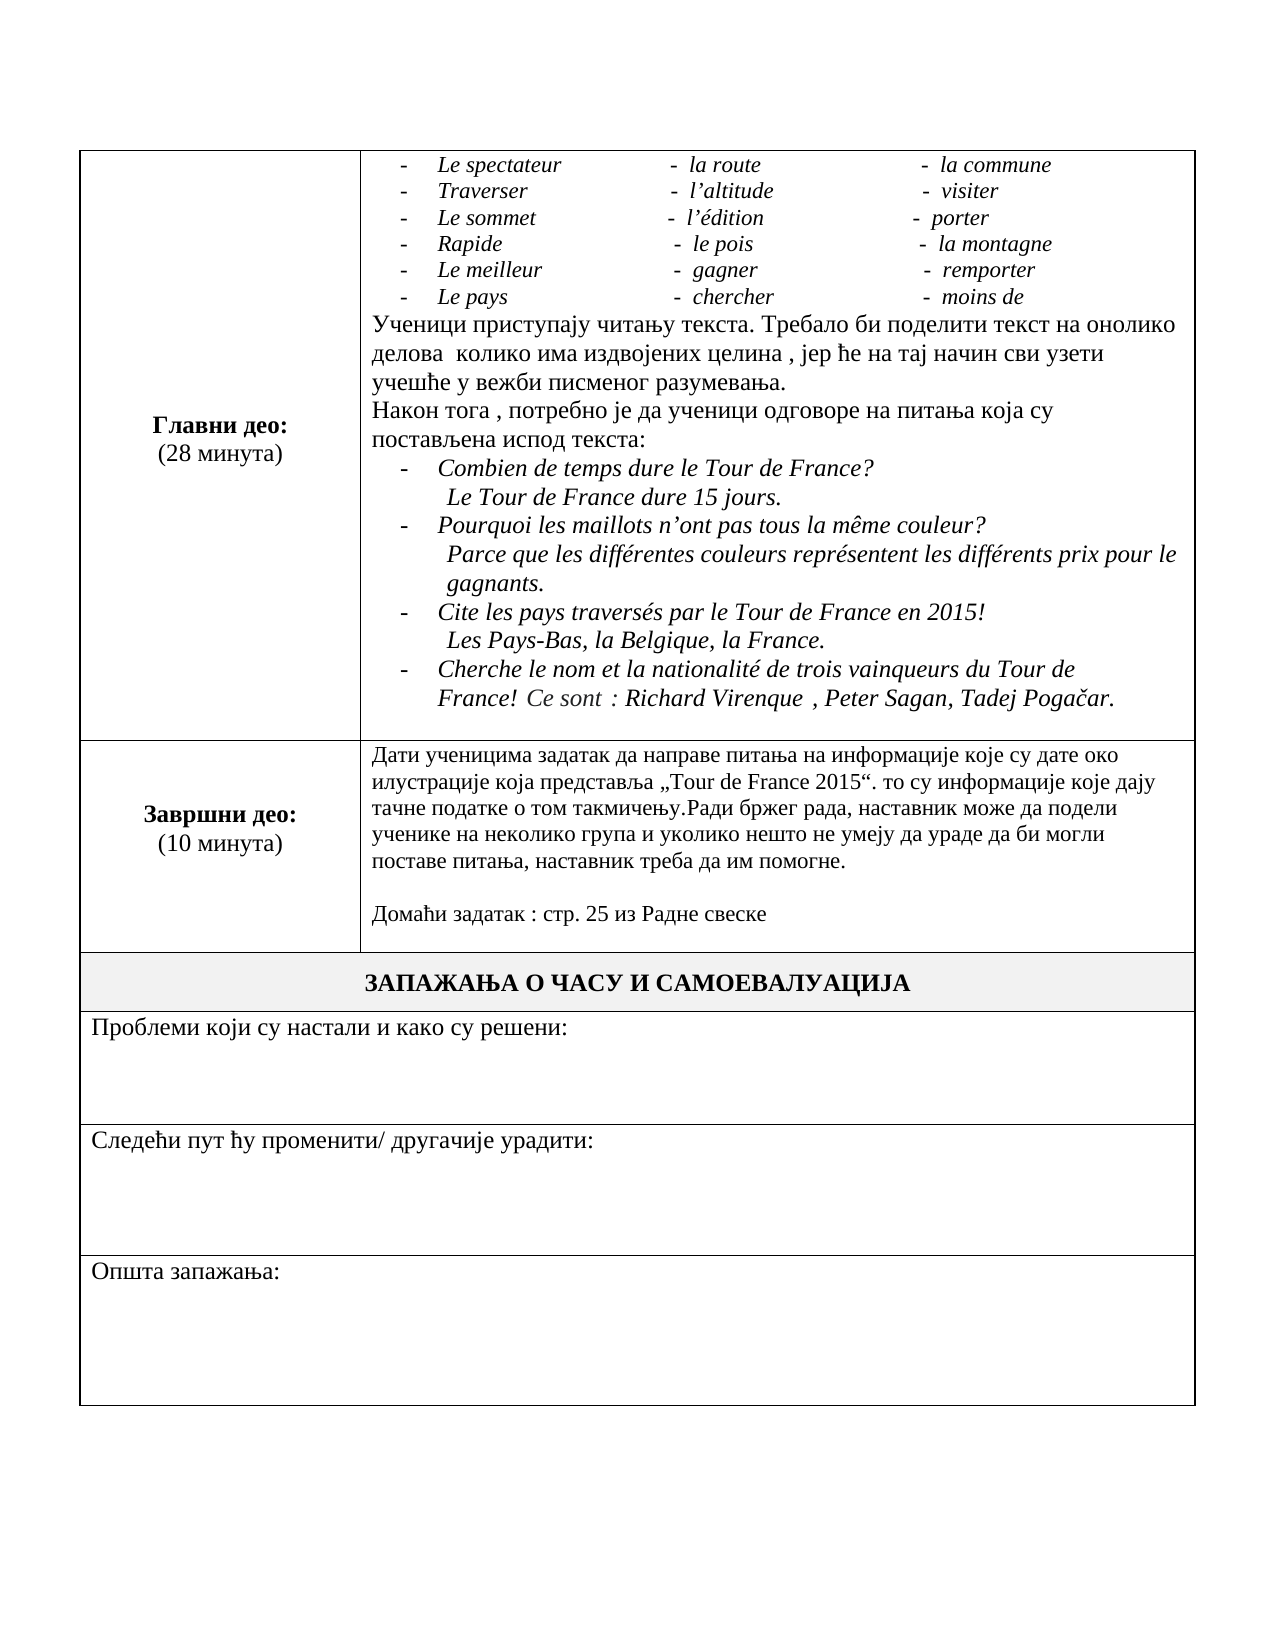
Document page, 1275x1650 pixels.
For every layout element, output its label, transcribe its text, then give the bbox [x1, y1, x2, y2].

table_cell Следећи пут ћу променити/ другачије урадити: [81, 1125, 1194, 1255]
table_cell Општа запажања: [81, 1256, 1194, 1405]
table_cell Дати ученицима задатак да направе питања на информације које су дате око илустрације која представља „Tour de France 2015“. то су информације које дају тачне податке о том такмичењу.Ради бржег рада, наставник може да подели ученике на неколико група и уколико нешто не умеју да ураде да би могли поставе питања, наставник треба да им помогне. Домаћи задатак : стр. 25 из Радне свеске [361, 741, 1194, 952]
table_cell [81, 151, 360, 740]
table_cell Проблеми који су настали и како су решени: [81, 1012, 1194, 1124]
table_cell ЗАПАЖАЊА О ЧАСУ И САМОЕВАЛУАЦИЈА [81, 953, 1194, 1011]
table_cell Завршни део: (10 минута) [81, 741, 360, 952]
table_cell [361, 151, 1194, 740]
